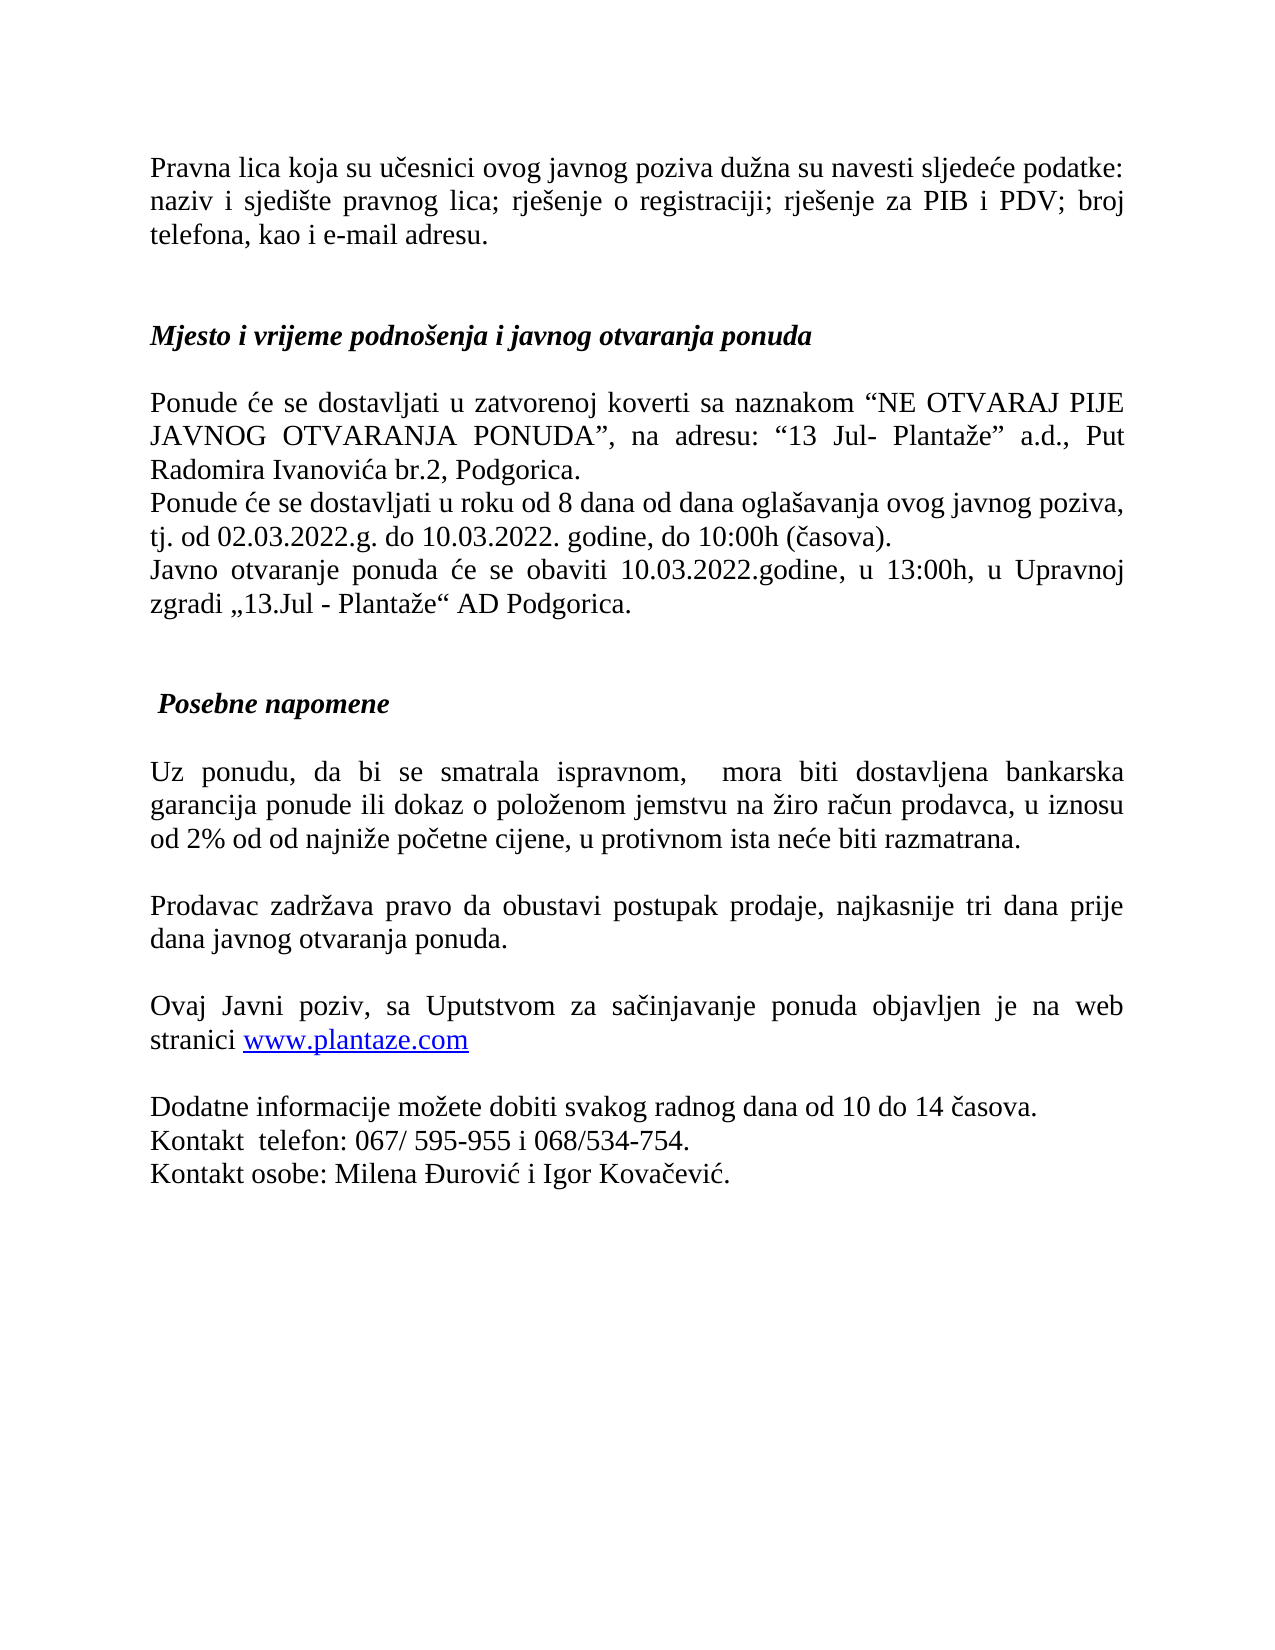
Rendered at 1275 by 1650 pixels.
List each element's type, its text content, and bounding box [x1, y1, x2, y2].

text Posebne napomene [150, 687, 1125, 720]
text Prodavac zadržava pravo da obustavi postupak prodaje, najkasnije tri dana prije dana javnog otvaranja ponuda. [150, 888, 1125, 955]
text Dodatne informacije možete dobiti svakog radnog dana od 10 do 14 časova. [150, 1089, 1125, 1123]
text Kontakt osobe: Milena Đurović i Igor Kovačević. [150, 1156, 1125, 1190]
text Pravna lica koja su učesnici ovog javnog poziva dužna su navesti sljedeće podatke: naziv i sjedište pravnog lica; rješenje o registraciji; rješenje za PIB i PDV; broj telefona, kao i e-mail adresu. [150, 150, 1125, 251]
text Ovaj Javni poziv, sa Uputstvom za sačinjavanje ponuda objavljen je na web stranici www.plantaze.com [150, 988, 1125, 1056]
text Uz ponudu, da bi se smatrala ispravnom, mora biti dostavljena bankarska garancija ponude ili dokaz o položenom jemstvu na žiro račun prodavca, u iznosu od 2% od od najniže početne cijene, u protivnom ista neće biti razmatrana. [150, 754, 1125, 854]
text Kontakt telefon: 067/ 595-955 i 068/534-754. [150, 1123, 1125, 1156]
text Javno otvaranje ponuda će se obaviti 10.03.2022.godine, u 13:00h, u Upravnoj zgradi „13.Jul - Plantaže“ AD Podgorica. [150, 552, 1125, 619]
text Mjesto i vrijeme podnošenja i javnog otvaranja ponuda [150, 318, 1125, 351]
text Ponude će se dostavljati u zatvorenoj koverti sa naznakom “NE OTVARAJ PIJE JAVNOG OTVARANJA PONUDA”, na adresu: “13 Jul- Plantaže” a.d., Put Radomira Ivanovića br.2, Podgorica. [150, 385, 1125, 485]
text Ponude će se dostavljati u roku od 8 dana od dana oglašavanja ovog javnog poziva, tj. od 02.03.2022.g. do 10.03.2022. godine, do 10:00h (časova). [150, 485, 1125, 552]
